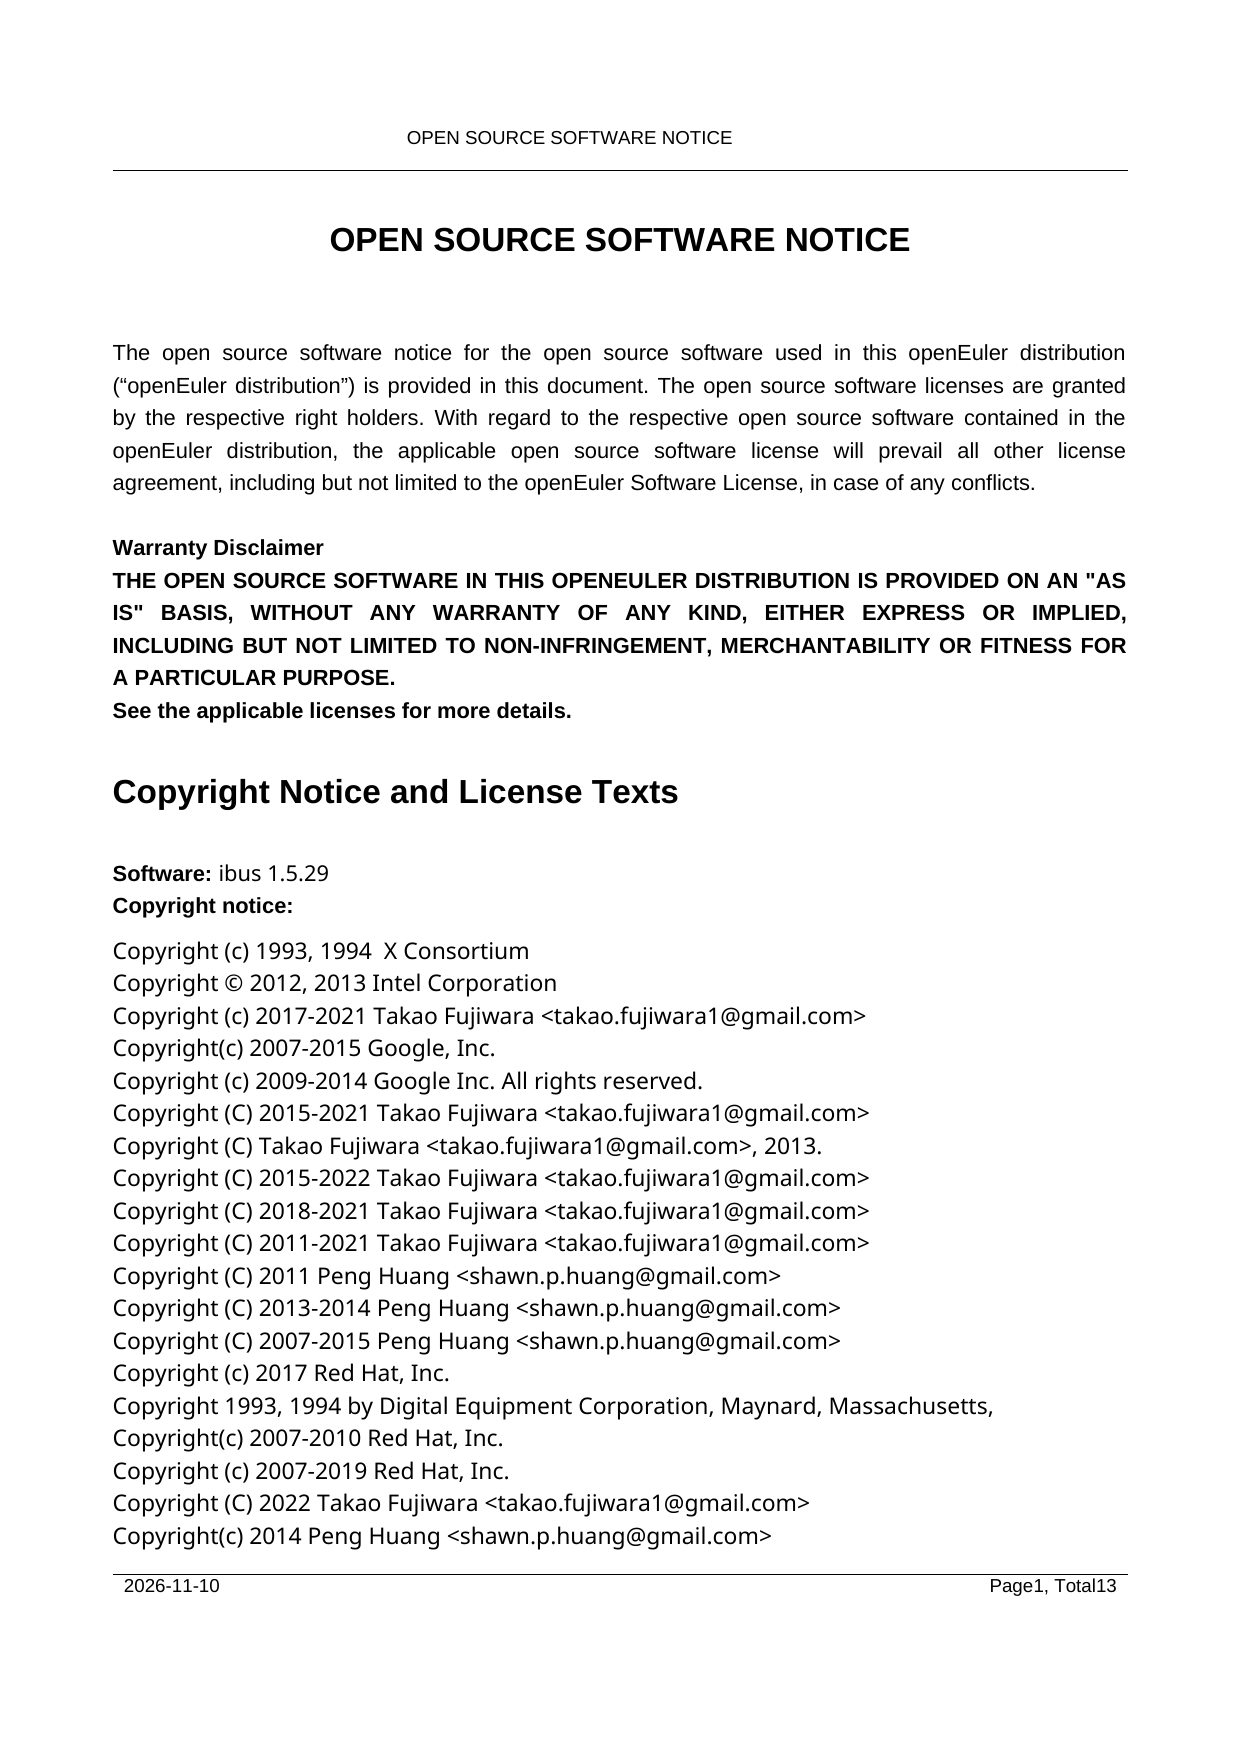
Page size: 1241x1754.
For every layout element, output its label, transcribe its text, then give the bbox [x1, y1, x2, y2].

text Copyright Notice and License Texts [112, 759, 1128, 824]
text THE OPEN SOURCE SOFTWARE IN THIS OPENEULER DISTRIBUTION IS PROVIDED ON AN "AS IS" BASIS, WITHOUT ANY WARRANTY OF ANY KIND, EITHER EXPRESS OR IMPLIED, INCLUDING BUT NOT LIMITED TO NON-INFRINGEMENT, MERCHANTABILITY OR FITNESS FOR A PARTICULAR PURPOSE. See the applicable licenses for more details. [112, 564, 1128, 726]
text Copyright notice: [112, 889, 1128, 921]
text Warranty Disclaimer [112, 531, 1128, 564]
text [112, 934, 1128, 1551]
text OPEN SOURCE SOFTWARE NOTICE [112, 206, 1128, 271]
text The open source software notice for the open source software used in this openEuler distribution (“openEuler distribution”) is provided in this document. The open source software licenses are granted by the respective right holders. With regard to the respective open source software contained in the openEuler distribution, the applicable open source software license will prevail all other license agreement, including but not limited to the openEuler Software License, in case of any conflicts. [112, 336, 1128, 499]
title Software: ibus 1.5.29 [112, 856, 1128, 889]
